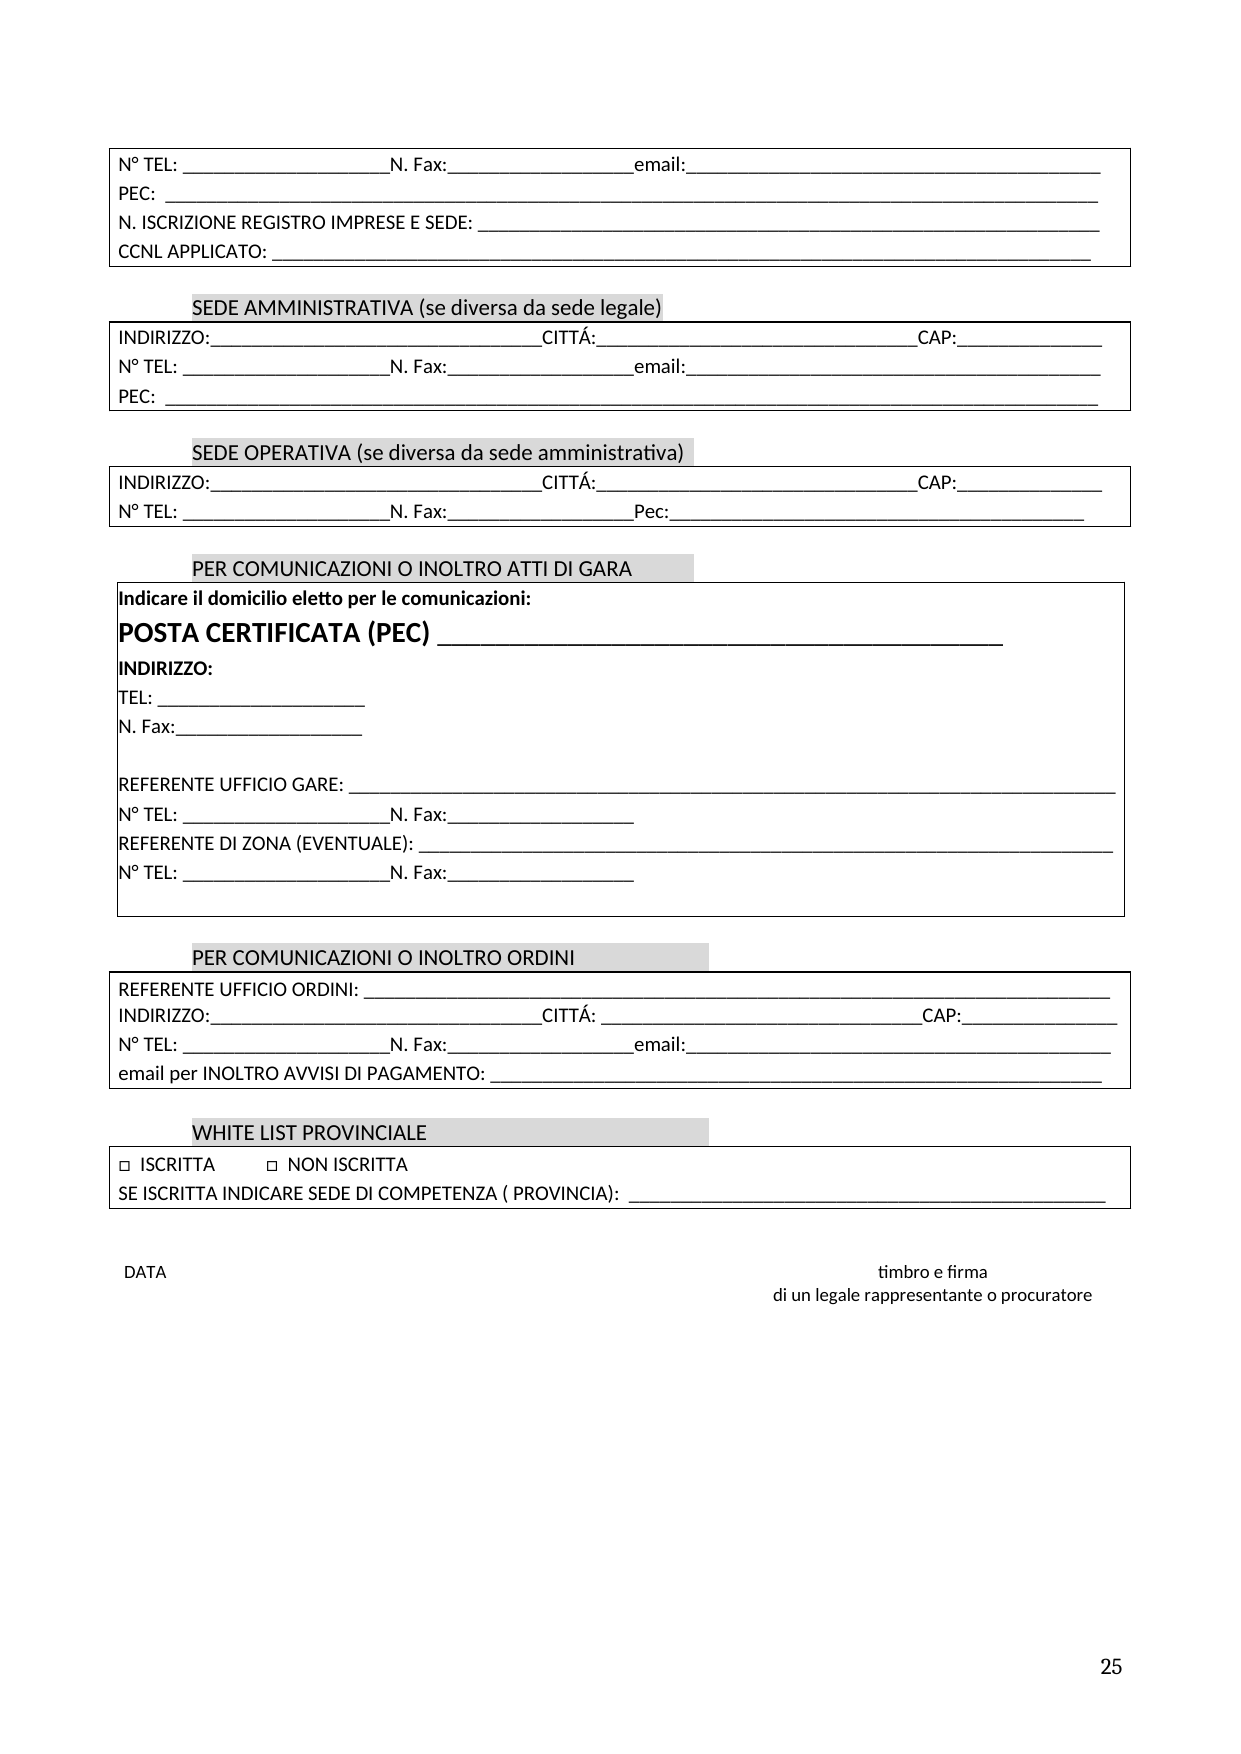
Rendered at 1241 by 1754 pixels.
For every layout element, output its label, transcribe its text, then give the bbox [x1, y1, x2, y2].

text WHITE LIST PROVINCIALE [192, 1118, 709, 1146]
text PEC: __________________________________________________________________________________________ [110, 380, 1130, 410]
text REFERENTE UFFICIO ORDINI: ________________________________________________________________________ [110, 973, 1130, 1002]
text INDIRIZZO: [118, 652, 1124, 680]
text N. Fax:__________________ [118, 710, 1124, 739]
text N° TEL: ____________________N. Fax:__________________email:________________________________________ [110, 149, 1130, 176]
text PEC: __________________________________________________________________________________________ [110, 177, 1130, 205]
text CCNL APPLICATO: _______________________________________________________________________________ [110, 235, 1130, 266]
text INDIRIZZO:________________________________CITTÁ:_______________________________CAP:______________ [110, 467, 1130, 495]
text REFERENTE DI ZONA (EVENTUALE): ___________________________________________________________________ [118, 827, 1124, 855]
text N. ISCRIZIONE REGISTRO IMPRESE E SEDE: ____________________________________________________________ [110, 206, 1130, 234]
text POSTA CERTIFICATA (PEC) _______________________________________ [118, 611, 1124, 649]
text PER COMUNICAZIONI O INOLTRO ATTI DI GARA [192, 554, 694, 582]
text SEDE OPERATIVA (se diversa da sede amministrativa) [192, 438, 694, 466]
text TEL: ____________________ [118, 681, 1124, 709]
table_header data [117, 1261, 707, 1307]
text INDIRIZZO:________________________________CITTÁ: _______________________________CAP:_______________ [118, 1002, 1122, 1026]
text SEDE AMMINISTRATIVA (se diversa da sede legale) [118, 293, 1122, 321]
text email per INOLTRO AVVISI DI PAGAMENTO: ___________________________________________________________ [110, 1055, 1130, 1088]
text N° TEL: ____________________N. Fax:__________________email:_________________________________________ [110, 1026, 1130, 1055]
text N° TEL: ____________________N. Fax:__________________email:________________________________________ [110, 351, 1130, 379]
text SE ISCRITTA INDICARE SEDE DI COMPETENZA ( PROVINCIA): ______________________________________________ [110, 1175, 1130, 1208]
text N° TEL: ____________________N. Fax:__________________ [118, 798, 1124, 826]
text Indicare il domicilio eletto per le comunicazioni: [118, 583, 1124, 610]
text INDIRIZZO:________________________________CITTÁ:_______________________________CAP:______________ [110, 323, 1130, 350]
text N° TEL: ____________________N. Fax:__________________Pec:________________________________________ [110, 495, 1130, 526]
text □ ISCRITTA □ NON ISCRITTA [110, 1147, 1130, 1175]
text PER COMUNICAZIONI O INOLTRO ORDINI [192, 943, 709, 971]
table_header timbro e firma di un legale rappresentante o procuratore [707, 1261, 1158, 1307]
text REFERENTE UFFICIO GARE: __________________________________________________________________________ [118, 768, 1124, 797]
text N° TEL: ____________________N. Fax:__________________ [118, 856, 1124, 884]
